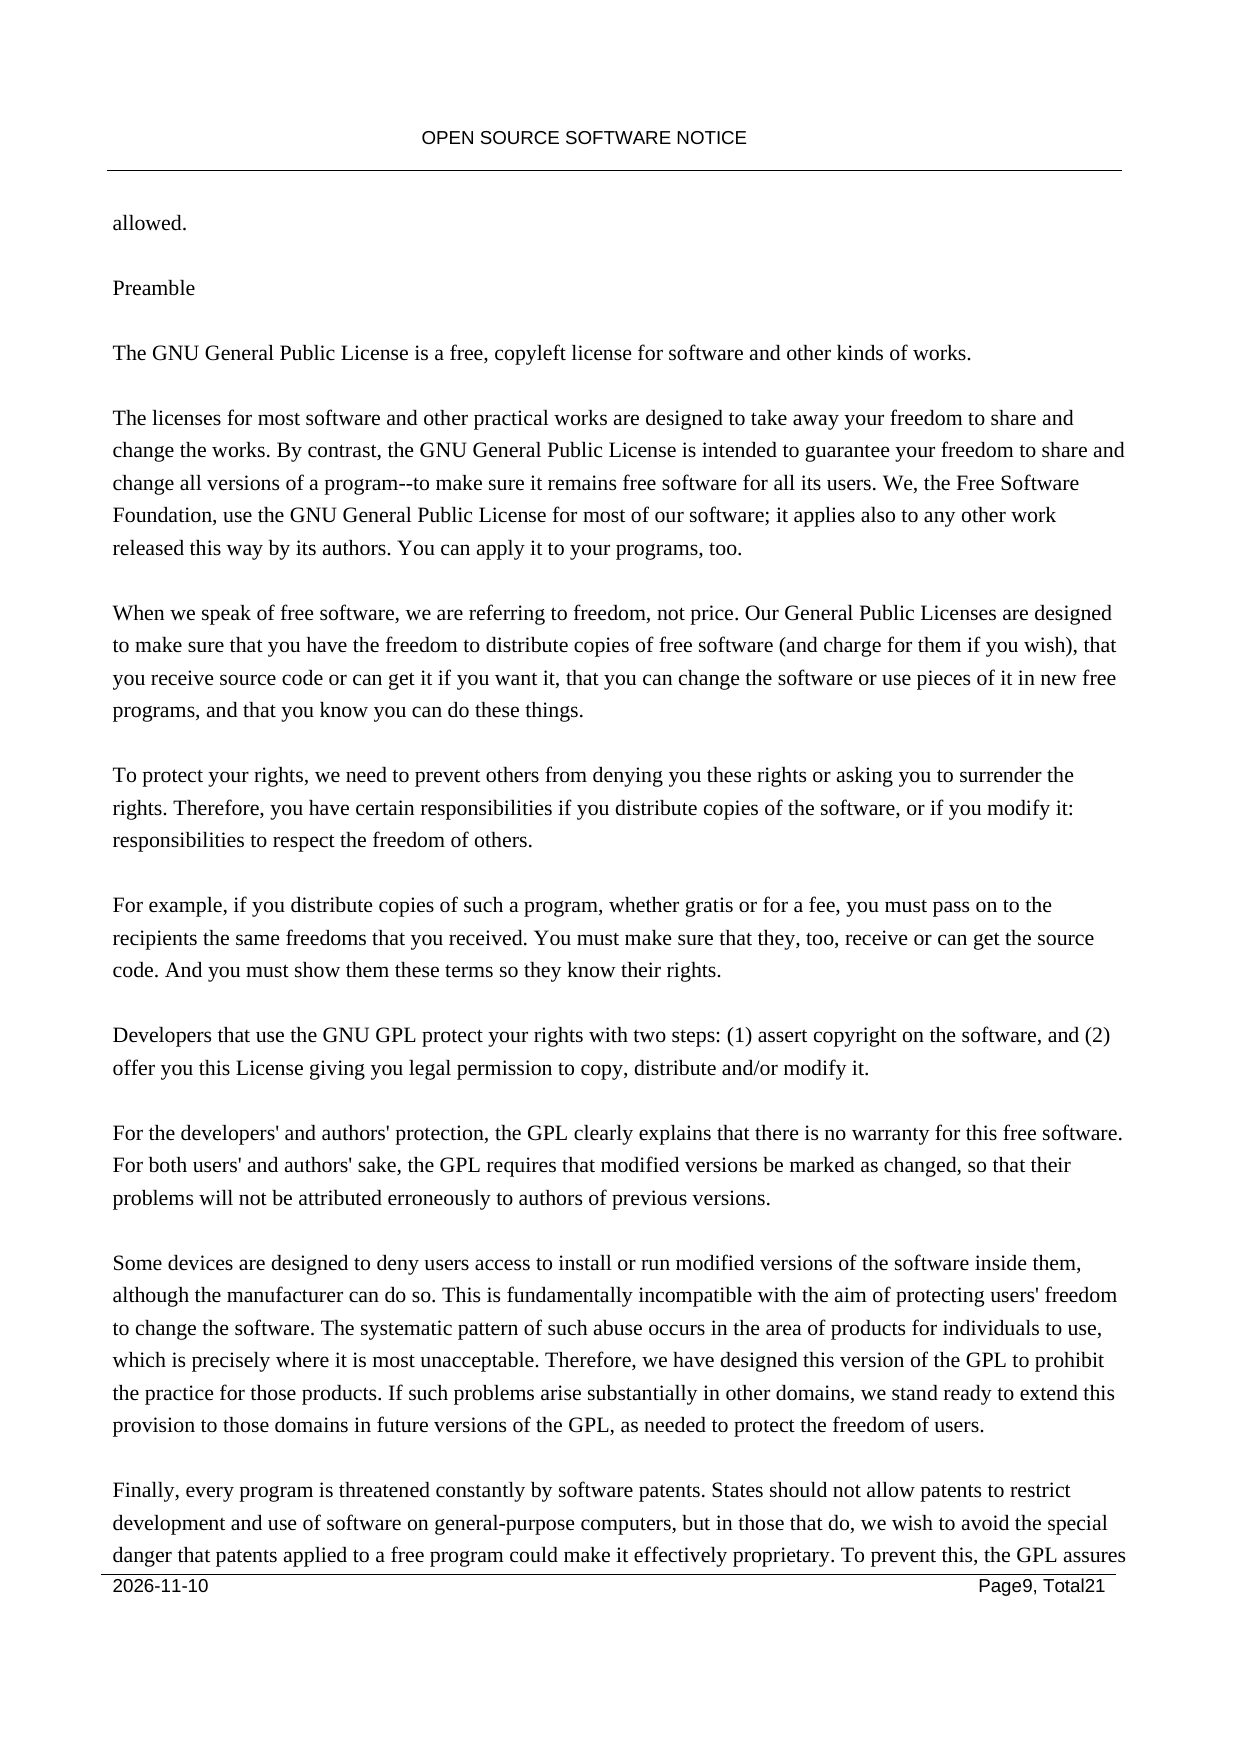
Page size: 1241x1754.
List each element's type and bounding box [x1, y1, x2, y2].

text [112, 206, 1128, 1571]
